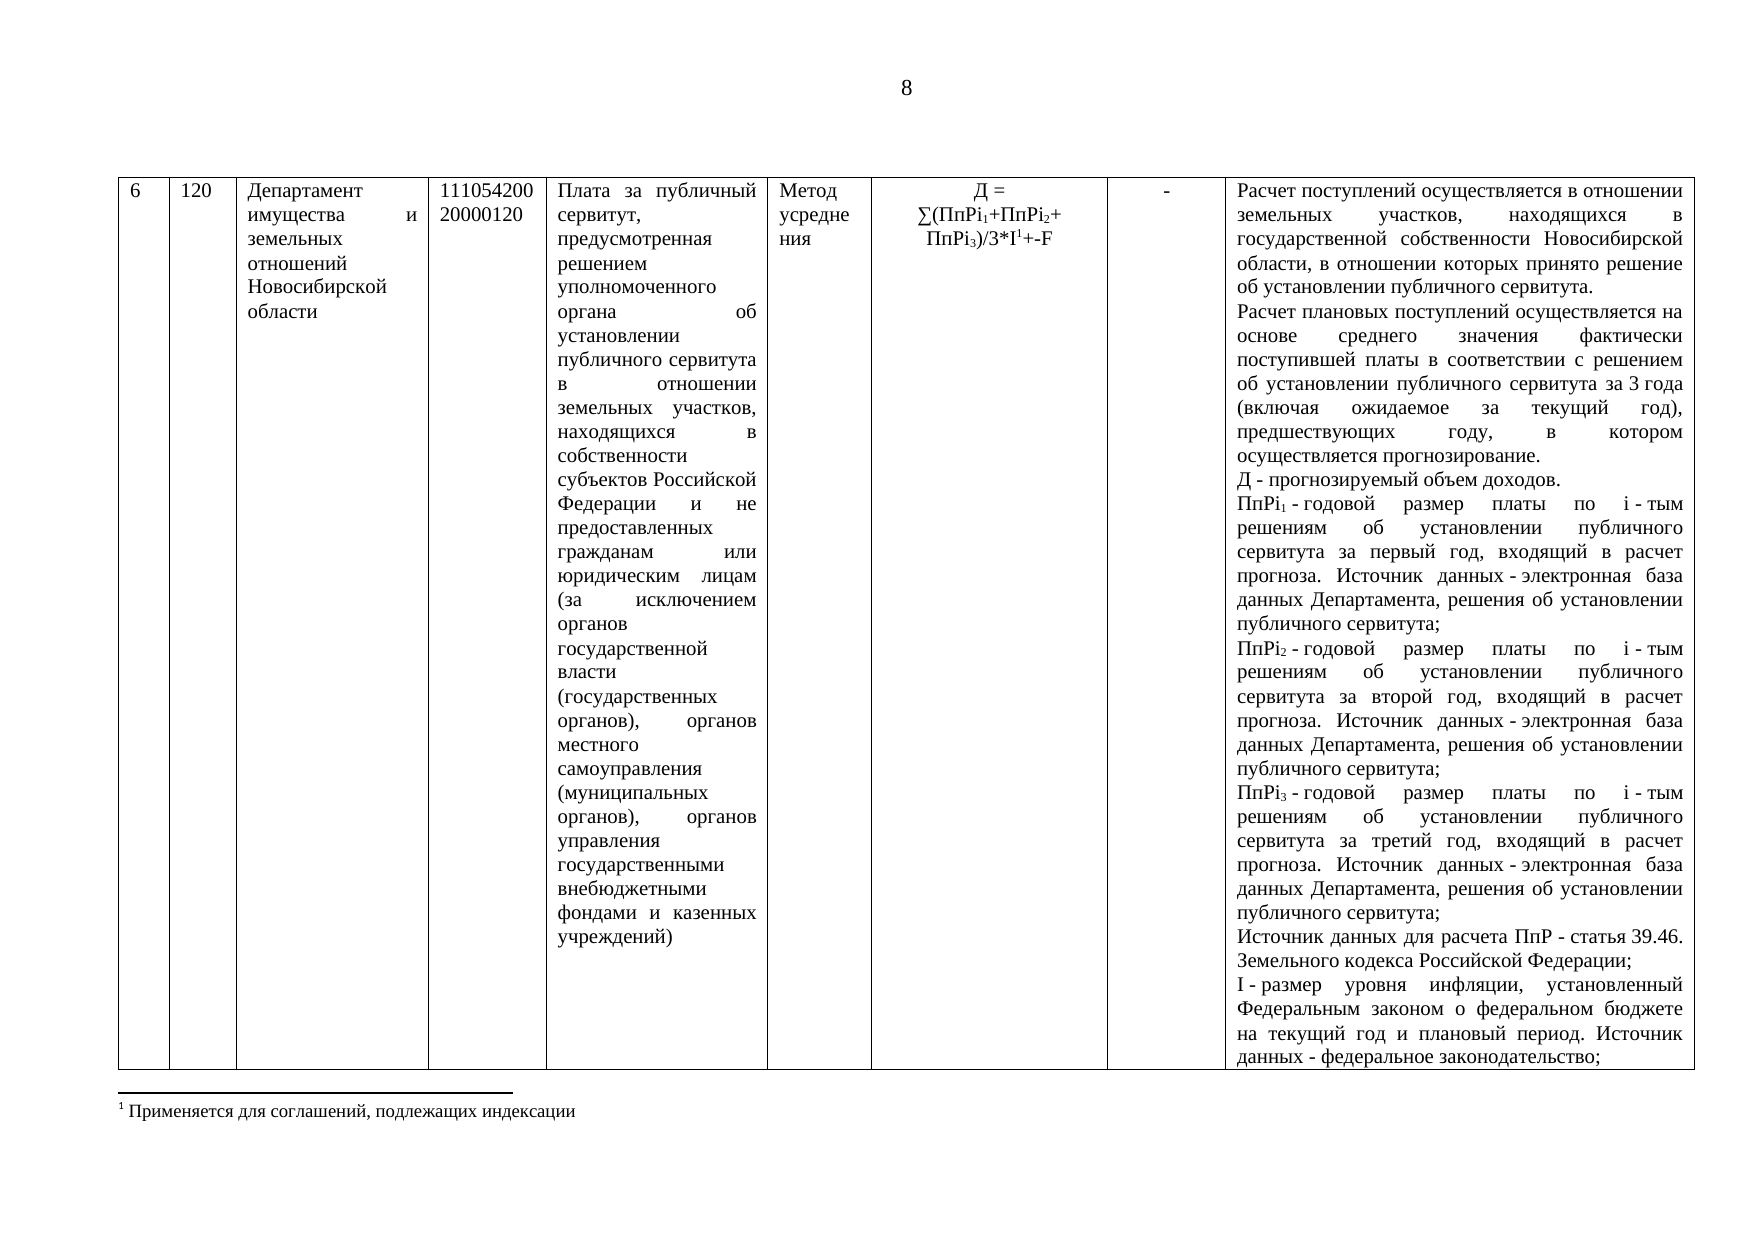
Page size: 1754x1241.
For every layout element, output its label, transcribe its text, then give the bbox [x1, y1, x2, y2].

table_cell 11105420020000120 [429, 178, 546, 1068]
table_cell 120 [170, 178, 236, 1068]
table_cell - [1108, 178, 1225, 1068]
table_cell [237, 178, 428, 1068]
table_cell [872, 178, 1107, 1068]
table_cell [547, 178, 767, 1068]
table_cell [1226, 178, 1694, 1068]
table_cell Метод усреднения [768, 178, 871, 1068]
table_cell 6 [119, 178, 169, 1068]
